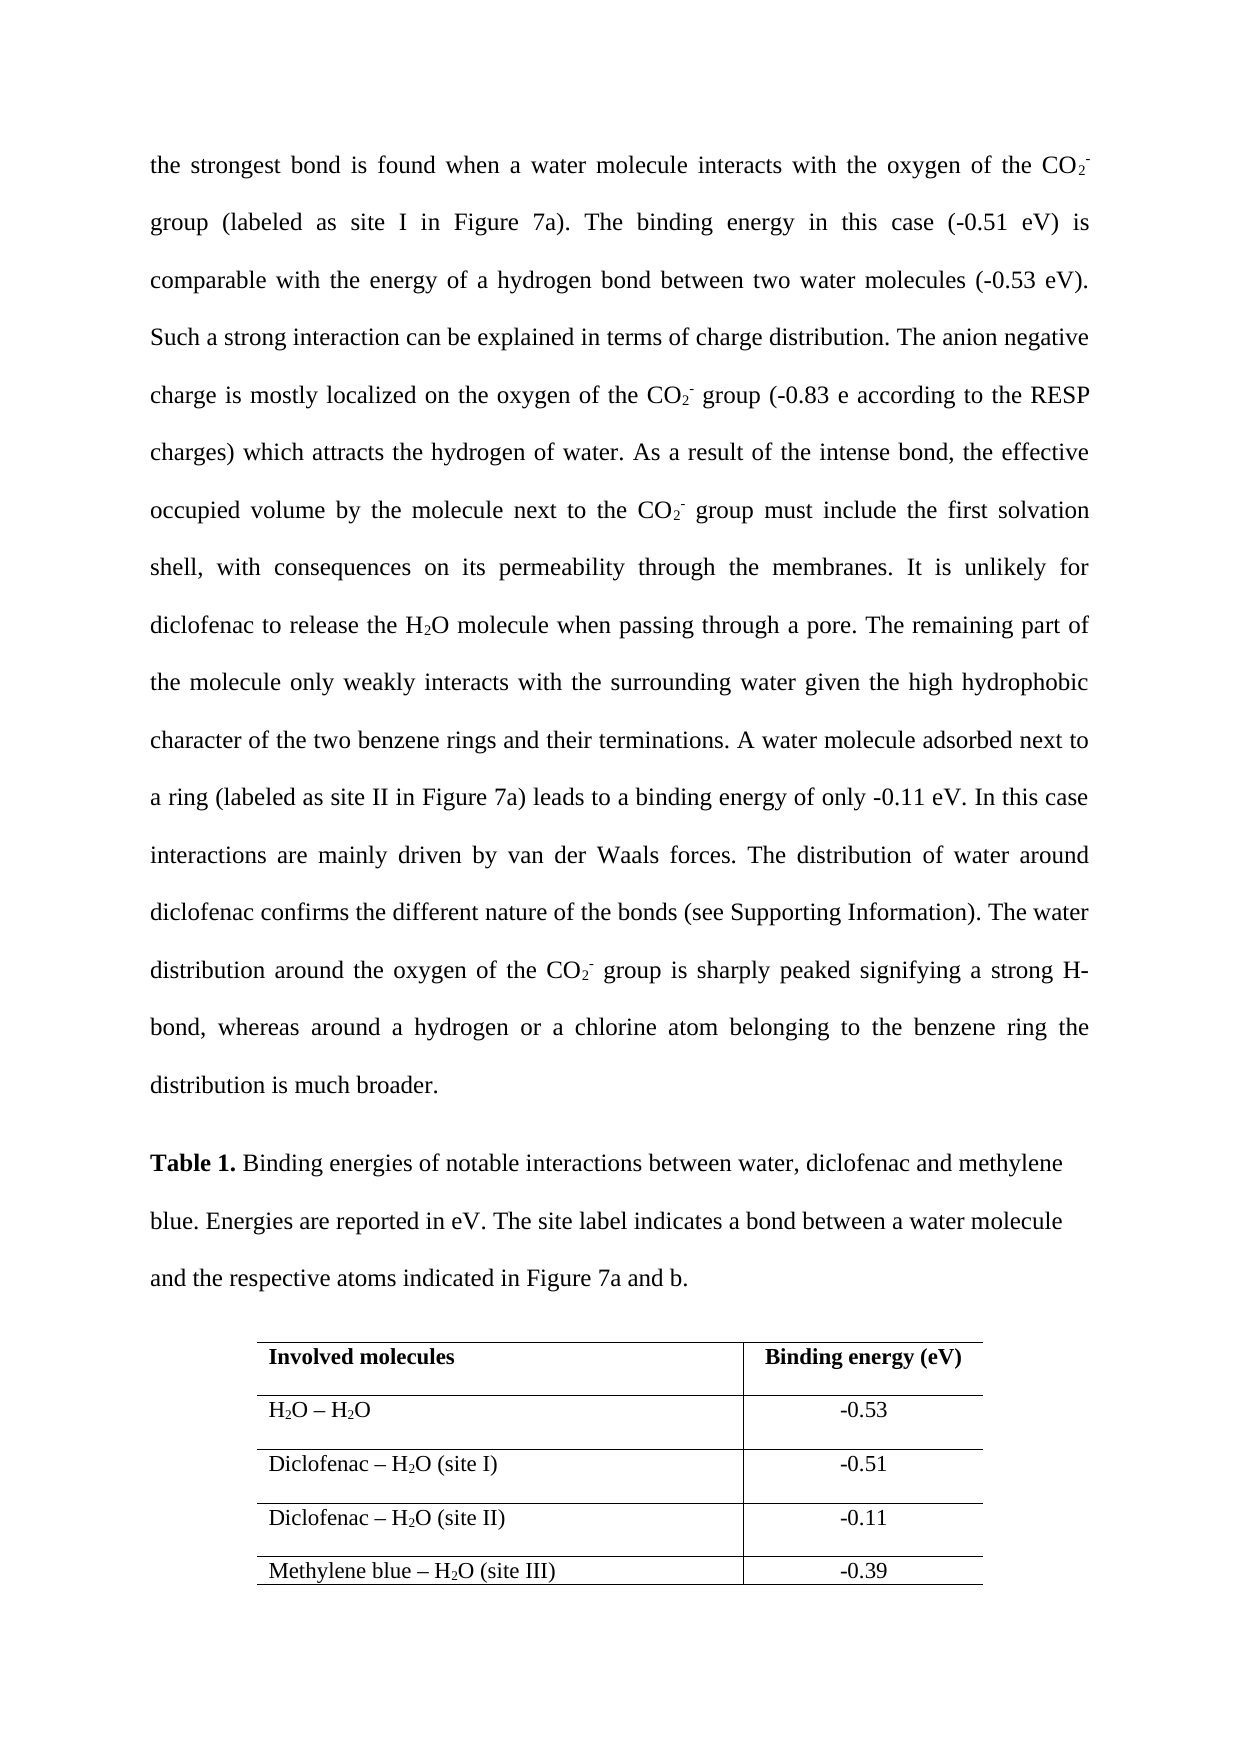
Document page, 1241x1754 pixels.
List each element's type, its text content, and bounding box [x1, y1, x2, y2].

text Table 1. Binding energies of notable interactions between water, diclofenac and methylene blue. Energies are reported in eV. The site label indicates a bond between a water molecule and the respective atoms indicated in Figure 7a and b. [150, 1148, 1090, 1292]
table_cell Diclofenac – H2O (site I) [257, 1450, 743, 1503]
table_cell -0.53 [744, 1396, 983, 1449]
table_cell Diclofenac – H2O (site II) [257, 1504, 743, 1556]
table_header Binding energy (eV) [744, 1343, 983, 1395]
table_header Involved molecules [257, 1343, 743, 1395]
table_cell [257, 1557, 743, 1584]
table_cell H2O – H2O [257, 1396, 743, 1449]
table_cell -0.39 [744, 1557, 983, 1584]
table_cell -0.11 [744, 1504, 983, 1556]
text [150, 150, 1090, 1099]
table_cell -0.51 [744, 1450, 983, 1503]
